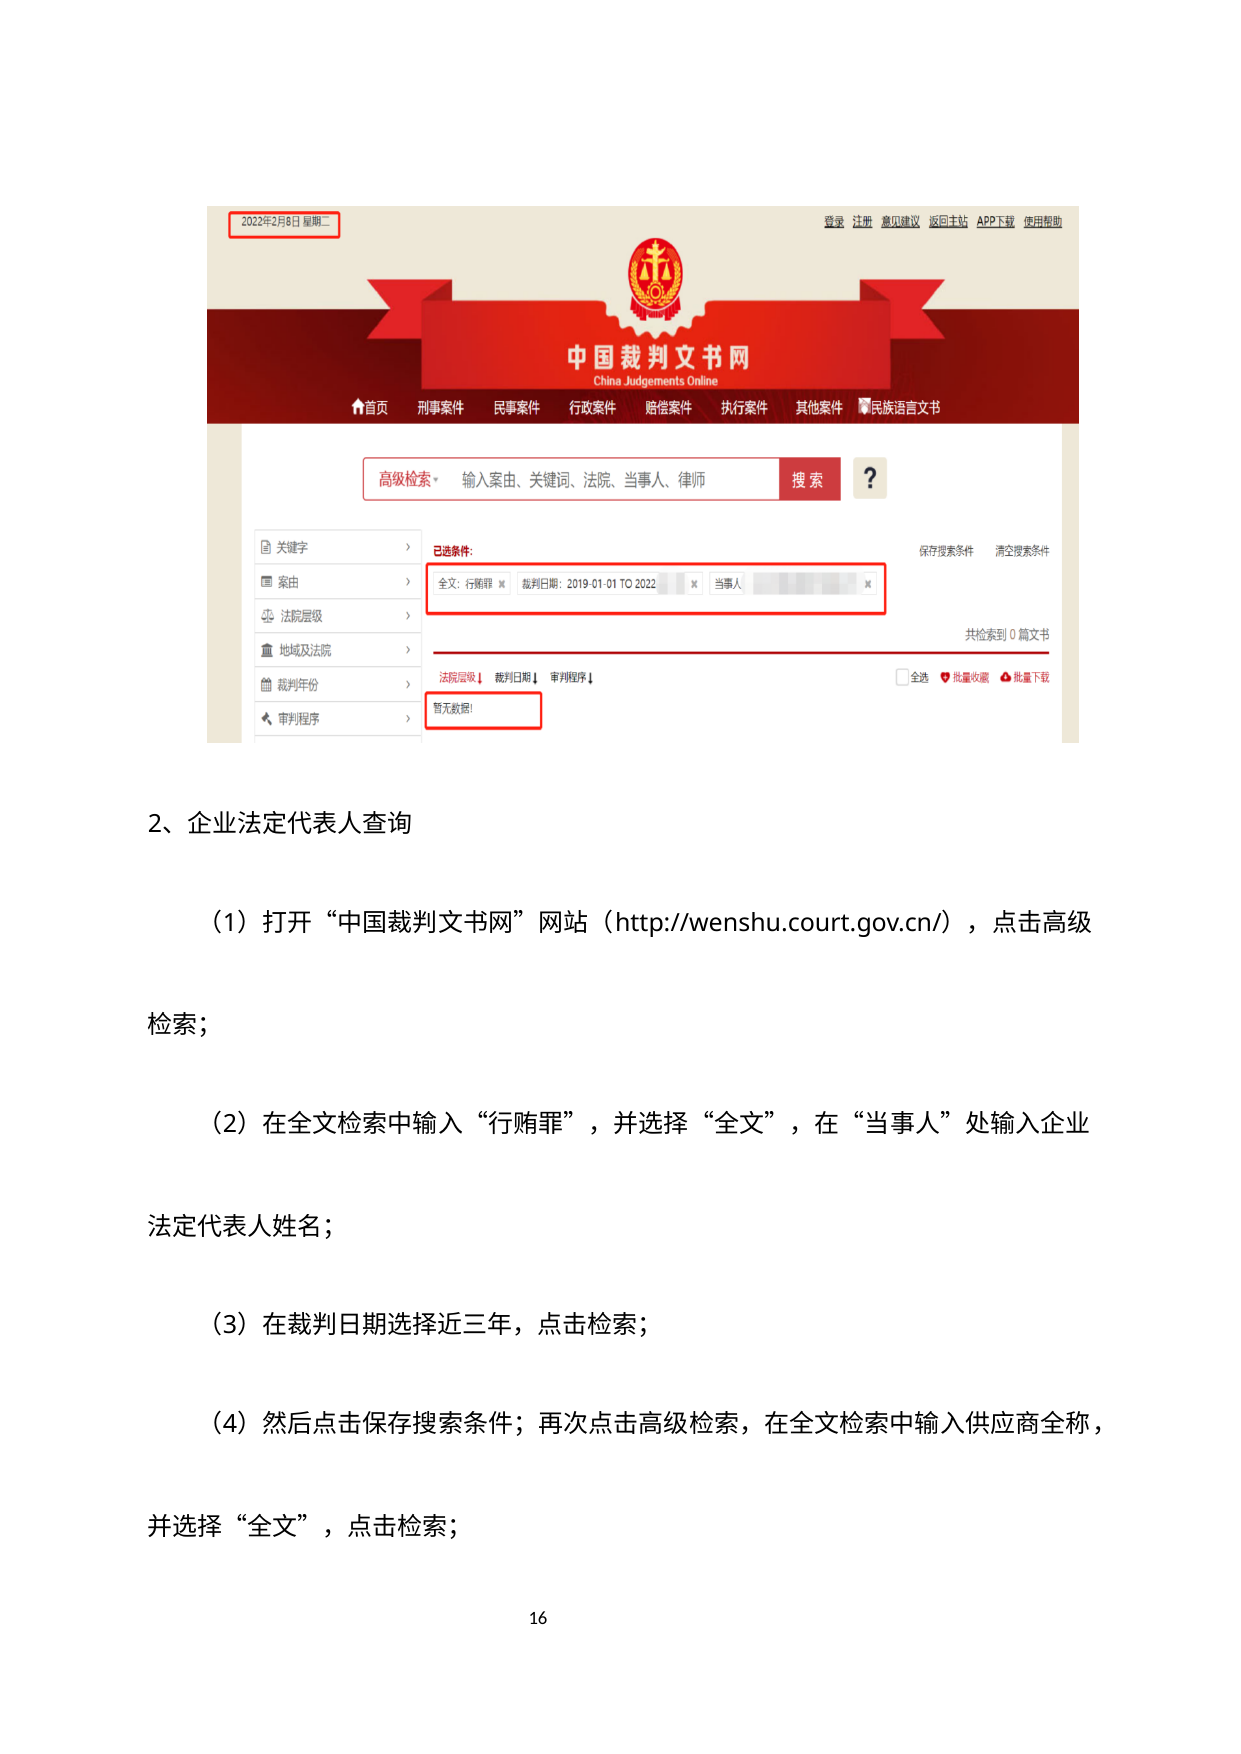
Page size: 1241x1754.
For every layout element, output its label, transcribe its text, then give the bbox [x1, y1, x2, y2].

text （2）在全文检索中输入“行贿罪”，并选择“全文”，在“当事人”处输入企业法定代表人姓名； [148, 1087, 1093, 1258]
text （1）打开“中国裁判文书网”网站（http://wenshu.court.gov.cn/），点击高级检索； [148, 886, 1093, 1057]
text （3）在裁判日期选择近三年，点击检索； [148, 1289, 1093, 1357]
picture [207, 206, 1079, 743]
text （4）然后点击保存搜索条件；再次点击高级检索，在全文检索中输入供应商全称，并选择“全文”，点击检索； [148, 1388, 1093, 1559]
